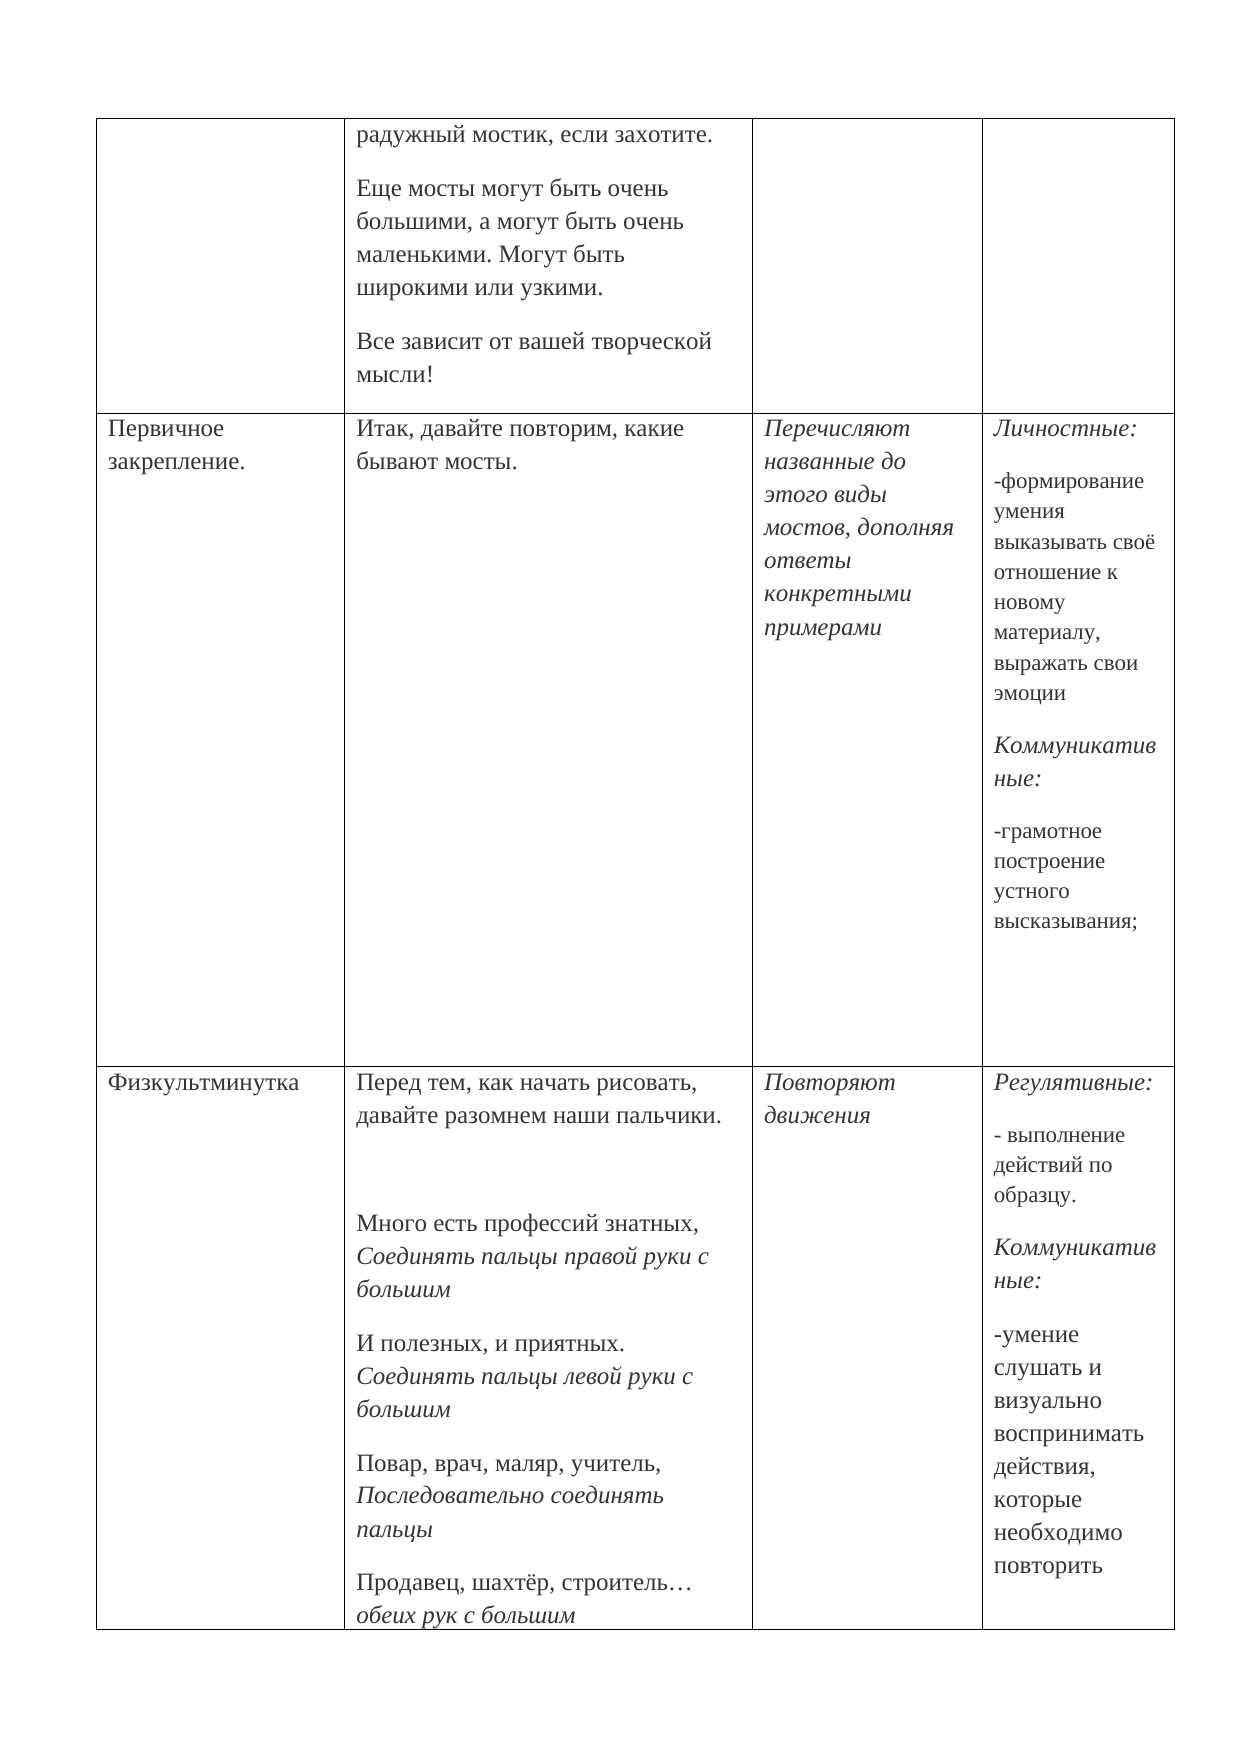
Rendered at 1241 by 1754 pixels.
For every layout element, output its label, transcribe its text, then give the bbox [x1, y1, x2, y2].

table_cell Личностные: -формирование умения выказывать своё отношение к новому материалу, выражать свои эмоции Коммуникативные: -грамотное построение устного высказывания; [983, 414, 1174, 1066]
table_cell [345, 119, 752, 412]
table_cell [345, 1067, 752, 1629]
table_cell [983, 119, 1174, 412]
table_cell Первичное закрепление. [97, 414, 344, 1066]
table_cell Физкультминутка [97, 1067, 344, 1629]
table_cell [983, 1067, 1174, 1629]
table_cell [753, 119, 982, 412]
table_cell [97, 119, 344, 412]
table_cell Итак, давайте повторим, какие бывают мосты. [345, 414, 752, 1066]
table_cell Перечисляют названные до этого виды мостов, дополняя ответы конкретными примерами [753, 414, 982, 1066]
table_cell Повторяют движения [753, 1067, 982, 1629]
